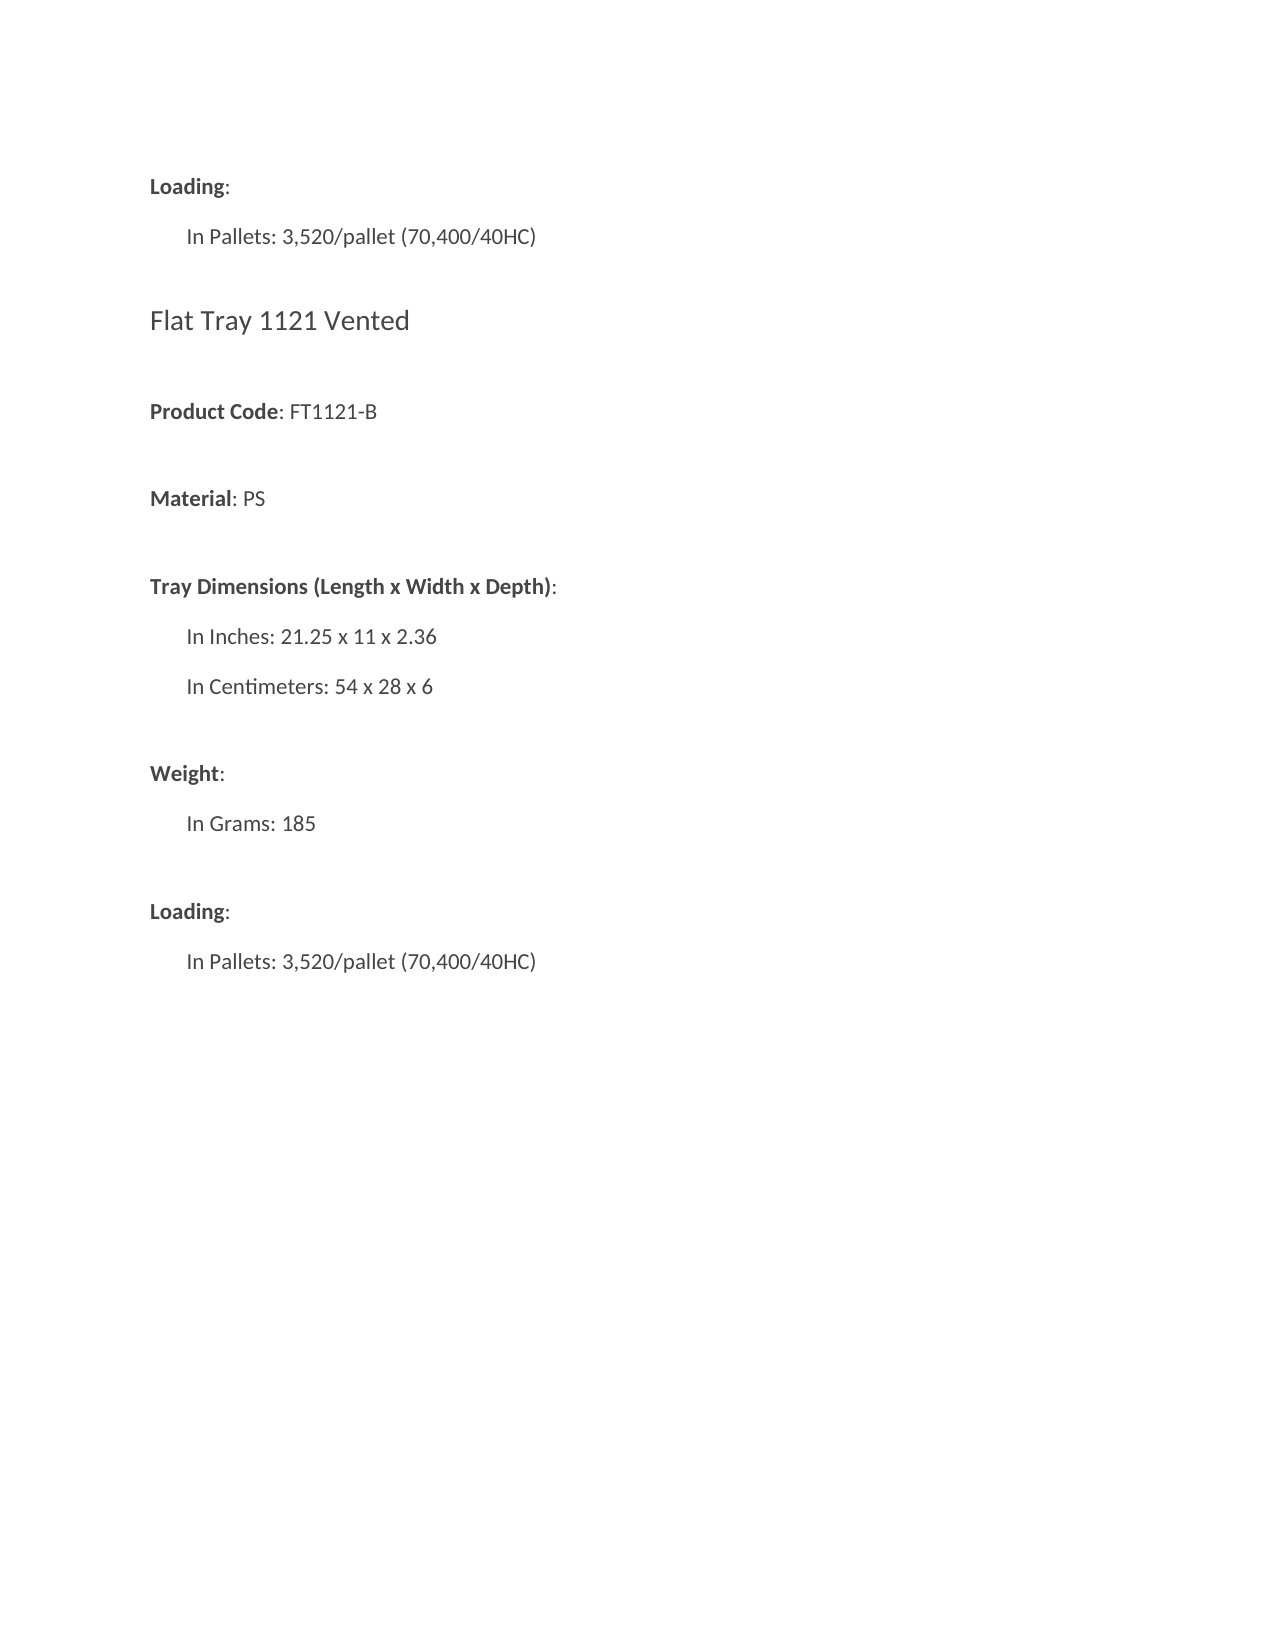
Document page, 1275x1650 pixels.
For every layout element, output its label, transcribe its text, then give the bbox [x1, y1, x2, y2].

text Flat Tray 1121 Vented [150, 287, 1125, 337]
text Product Code: FT1121-B [150, 375, 1125, 425]
text Tray Dimensions (Length x Width x Depth): In Inches: 21.25 x 11 x 2.36 In Centimeters: 54 x 28 x 6 [150, 550, 1125, 700]
text Loading: In Pallets: 3,520/pallet (70,400/40HC) [150, 150, 1125, 250]
text Material: PS [150, 462, 1125, 512]
text Loading: In Pallets: 3,520/pallet (70,400/40HC) [150, 875, 1125, 975]
text Weight: In Grams: 185 [150, 737, 1125, 837]
